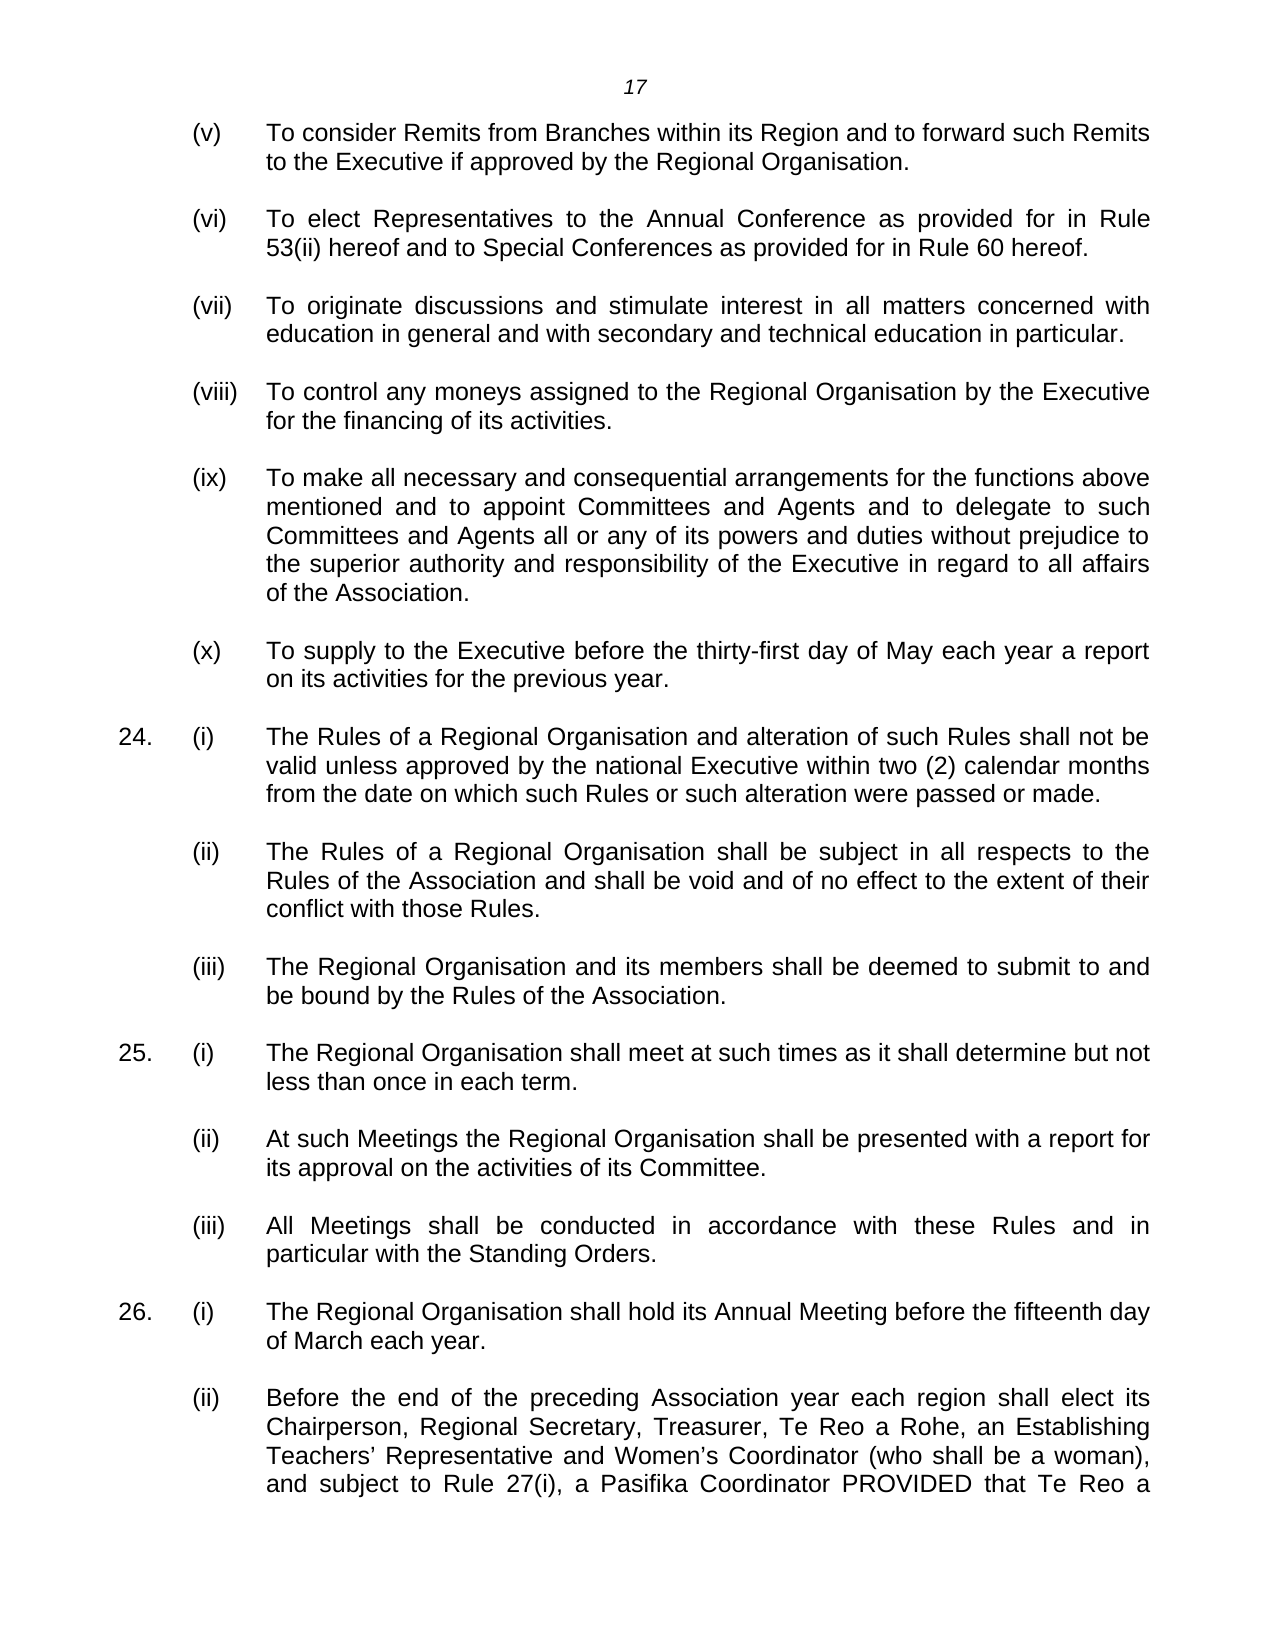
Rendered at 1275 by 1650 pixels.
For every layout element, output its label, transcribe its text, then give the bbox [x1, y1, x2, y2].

text (x) To supply to the Executive before the thirty-first day of May each year a report on its activities for the previous year. [118, 636, 1152, 693]
text (iii) All Meetings shall be conducted in accordance with these Rules and in particular with the Standing Orders. [118, 1211, 1152, 1268]
text 25. (i) The Regional Organisation shall meet at such times as it shall determine but not less than once in each term. [118, 1038, 1152, 1096]
text (iii) The Regional Organisation and its members shall be deemed to submit to and be bound by the Rules of the Association. [118, 952, 1152, 1009]
text (viii) To control any moneys assigned to the Regional Organisation by the Executive for the financing of its activities. [118, 377, 1152, 434]
text (ii) The Rules of a Regional Organisation shall be subject in all respects to the Rules of the Association and shall be void and of no effect to the extent of their conflict with those Rules. [118, 837, 1152, 923]
text (ii) At such Meetings the Regional Organisation shall be presented with a report for its approval on the activities of its Committee. [118, 1124, 1152, 1182]
text 26. (i) The Regional Organisation shall hold its Annual Meeting before the fifteenth day of March each year. [118, 1297, 1152, 1354]
text (ix) To make all necessary and consequential arrangements for the functions above mentioned and to appoint Committees and Agents and to delegate to such Committees and Agents all or any of its powers and duties without prejudice to the superior authority and responsibility of the Executive in regard to all affairs of the Association. [118, 463, 1152, 607]
text (vi) To elect Representatives to the Annual Conference as provided for in Rule 53(ii) hereof and to Special Conferences as provided for in Rule 60 hereof. [118, 204, 1152, 262]
text (vii) To originate discussions and stimulate interest in all matters concerned with education in general and with secondary and technical education in particular. [118, 291, 1152, 348]
text (v) To consider Remits from Branches within its Region and to forward such Remits to the Executive if approved by the Regional Organisation. [118, 118, 1152, 176]
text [118, 1383, 1152, 1498]
text 24. (i) The Rules of a Regional Organisation and alteration of such Rules shall not be valid unless approved by the national Executive within two (2) calendar months from the date on which such Rules or such alteration were passed or made. [118, 722, 1152, 808]
